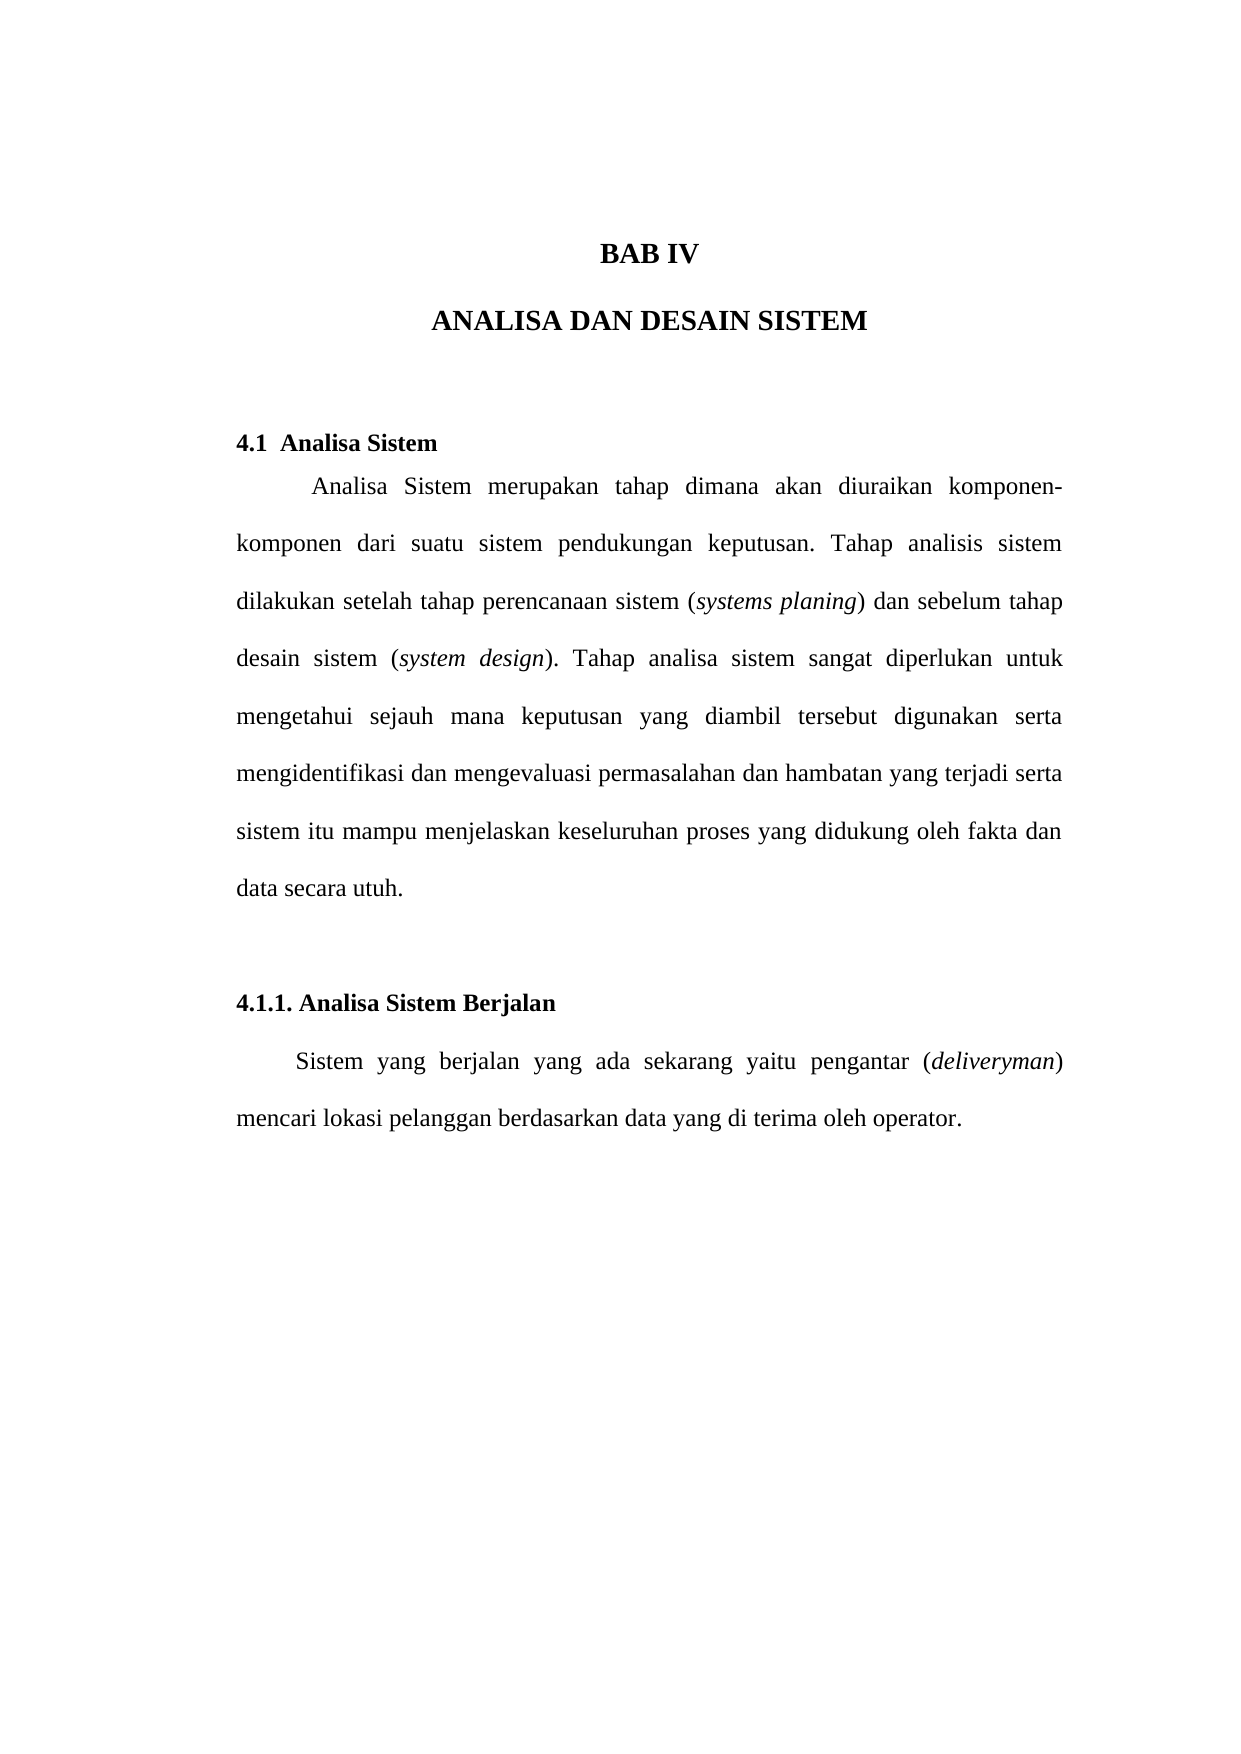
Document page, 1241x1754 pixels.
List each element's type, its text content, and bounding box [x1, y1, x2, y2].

text BAB IV [236, 236, 1063, 270]
text 4.1 Analisa Sistem [236, 428, 1063, 457]
text Sistem yang berjalan yang ada sekarang yaitu pengantar (deliveryman) mencari lokasi pelanggan berdasarkan data yang di terima oleh operator. [236, 1046, 1063, 1132]
text ANALISA DAN DESAIN SISTEM [236, 303, 1063, 337]
text Analisa Sistem merupakan tahap dimana akan diuraikan komponen-komponen dari suatu sistem pendukungan keputusan. Tahap analisis sistem dilakukan setelah tahap perencanaan sistem (systems planing) dan sebelum tahap desain sistem (system design). Tahap analisa sistem sangat diperlukan untuk mengetahui sejauh mana keputusan yang diambil tersebut digunakan serta mengidentifikasi dan mengevaluasi permasalahan dan hambatan yang terjadi serta sistem itu mampu menjelaskan keseluruhan proses yang didukung oleh fakta dan data secara utuh. [236, 471, 1063, 902]
text 4.1.1. Analisa Sistem Berjalan [236, 988, 1063, 1017]
